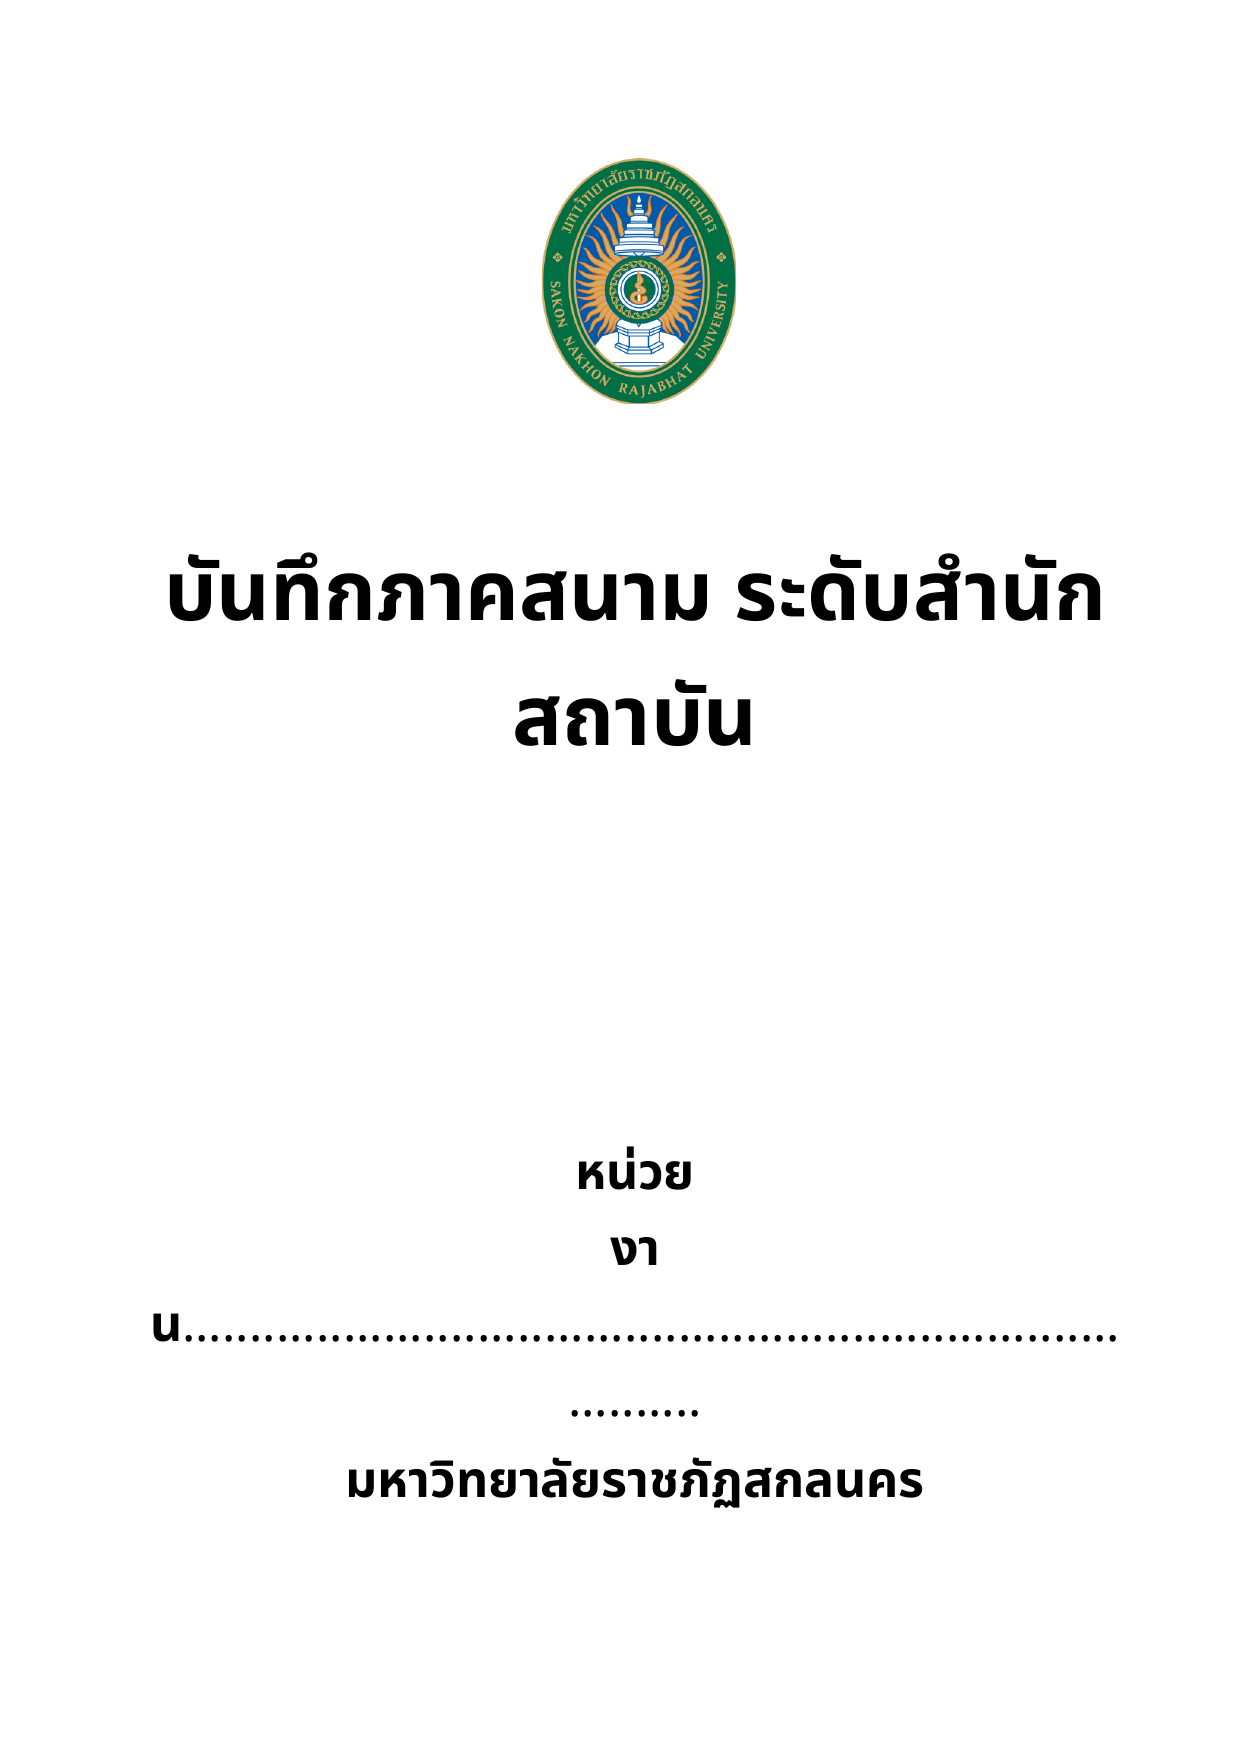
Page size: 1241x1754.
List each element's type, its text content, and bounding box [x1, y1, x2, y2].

picture [541, 158, 736, 402]
text บันทึกภาคสนาม ระดับสำนัก สถาบัน [148, 531, 1122, 783]
text หน่วยงาน................................................................................ [148, 1136, 1122, 1432]
text มหาวิทยาลัยราชภัฏสกลนคร [148, 1444, 1122, 1519]
